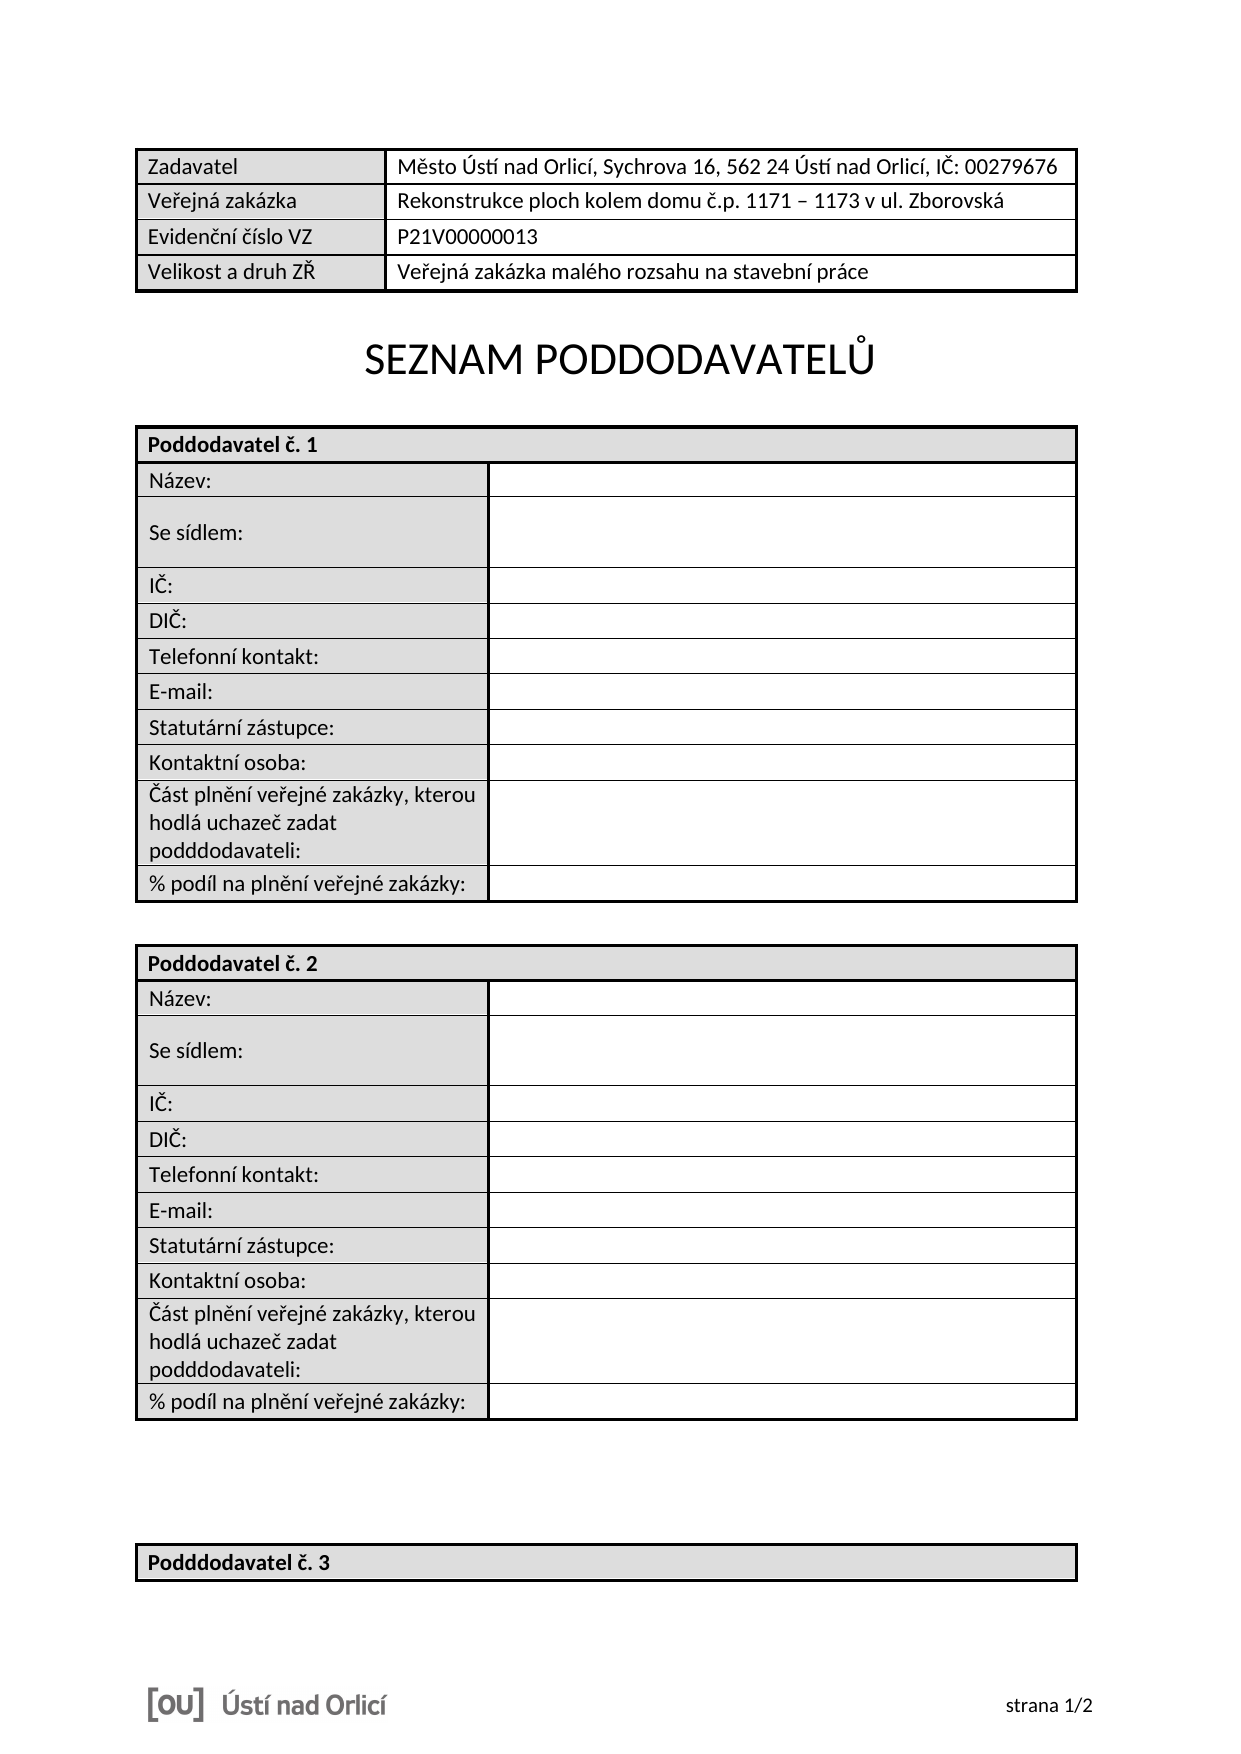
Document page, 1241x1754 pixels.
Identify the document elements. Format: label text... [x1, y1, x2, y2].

table_header Zadavatel [138, 151, 384, 183]
table_cell [490, 604, 1075, 638]
table_cell [490, 497, 1075, 567]
table_cell Evidenční číslo VZ [138, 220, 384, 254]
table_cell [490, 674, 1075, 709]
table_cell [490, 710, 1075, 744]
table_cell Část plnění veřejné zakázky, kterou hodlá uchazeč zadat podddodavateli: [138, 781, 487, 864]
table_cell [490, 781, 1075, 864]
table_cell Veřejná zakázka [138, 185, 384, 218]
table_cell [490, 982, 1075, 1014]
table_cell [490, 1299, 1075, 1383]
table_cell IČ: [138, 568, 487, 602]
table_cell [490, 1264, 1075, 1298]
table_cell [490, 1157, 1075, 1192]
table_cell Veřejná zakázka malého rozsahu na stavební práce [387, 256, 1075, 289]
table_cell Se sídlem: [138, 497, 487, 567]
table_cell DIČ: [138, 1122, 487, 1156]
table_cell [490, 464, 1075, 496]
table_cell Statutární zástupce: [138, 1228, 487, 1262]
table_cell [490, 639, 1075, 673]
table_cell Kontaktní osoba: [138, 1264, 487, 1298]
table_cell Kontaktní osoba: [138, 745, 487, 779]
table_cell Telefonní kontakt: [138, 1157, 487, 1192]
table_cell Rekonstrukce ploch kolem domu č.p. 1171 – 1173 v ul. Zborovská [387, 185, 1075, 218]
table_cell [490, 1193, 1075, 1227]
table_cell Název: [138, 464, 487, 496]
table_cell Telefonní kontakt: [138, 639, 487, 673]
text seznam poddodavatelů [148, 330, 1092, 386]
picture [147, 1686, 389, 1723]
table_header Poddodavatel č. 1 [138, 429, 1075, 461]
table_header Město Ústí nad Orlicí, Sychrova 16, 562 24 Ústí nad Orlicí, IČ: 00279676 [387, 151, 1075, 183]
table_cell Velikost a druh ZŘ [138, 256, 384, 289]
table_cell [490, 745, 1075, 779]
table_cell [490, 568, 1075, 602]
table_header Poddodavatel č. 2 [138, 947, 1075, 979]
table_cell DIČ: [138, 604, 487, 638]
table_cell % podíl na plnění veřejné zakázky: [138, 1384, 487, 1418]
table_cell P21V00000013 [387, 220, 1075, 254]
table_cell [490, 1228, 1075, 1262]
table_cell % podíl na plnění veřejné zakázky: [138, 866, 487, 900]
table_cell [490, 1086, 1075, 1121]
table_cell Statutární zástupce: [138, 710, 487, 744]
table_cell E-mail: [138, 1193, 487, 1227]
table_header Podddodavatel č. 3 [138, 1546, 1075, 1578]
table_cell Název: [138, 982, 487, 1014]
table_cell IČ: [138, 1086, 487, 1121]
table_cell Se sídlem: [138, 1016, 487, 1085]
table_cell [490, 1384, 1075, 1418]
table_cell [490, 1122, 1075, 1156]
table_cell [490, 866, 1075, 900]
table_cell [490, 1016, 1075, 1085]
table_cell E-mail: [138, 674, 487, 709]
table_cell Část plnění veřejné zakázky, kterou hodlá uchazeč zadat podddodavateli: [138, 1299, 487, 1383]
